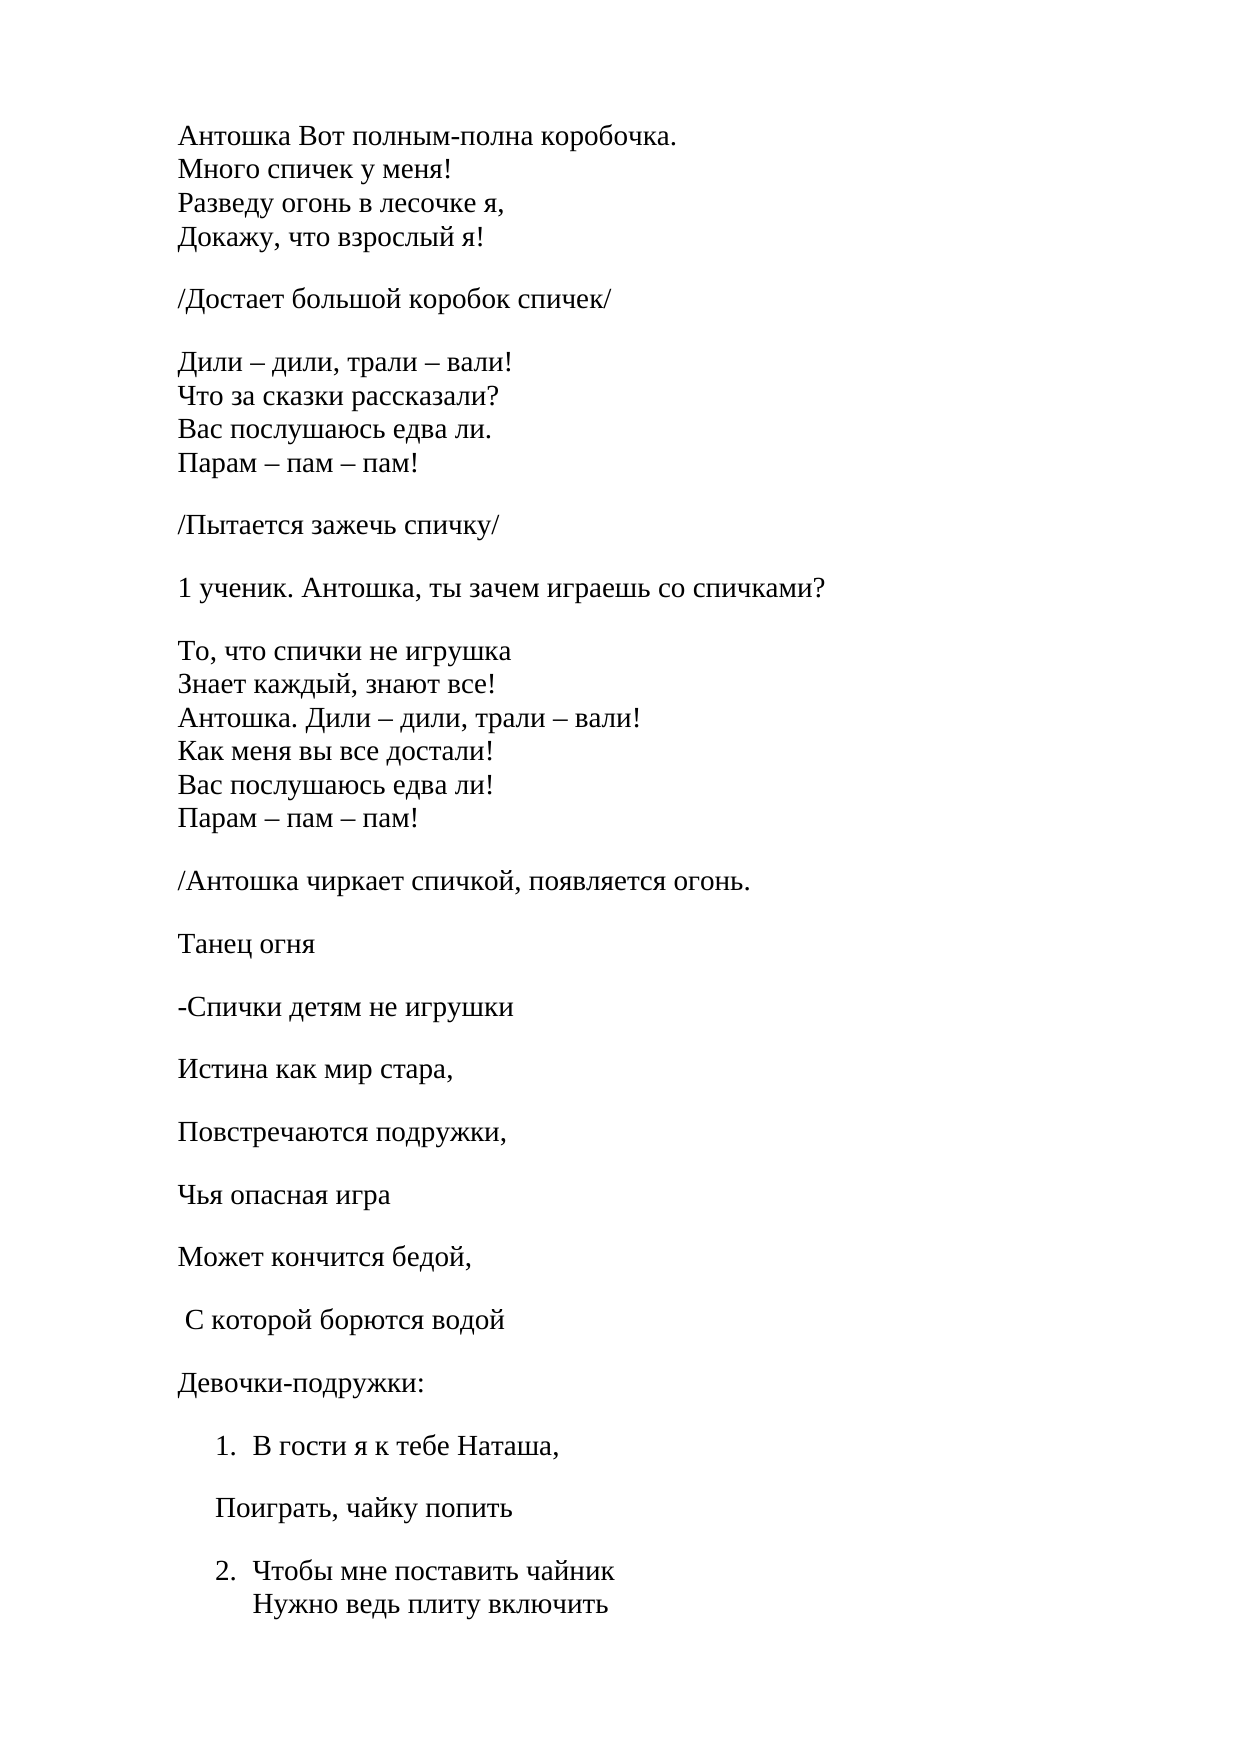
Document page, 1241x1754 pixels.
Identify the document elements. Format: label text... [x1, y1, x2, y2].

text 1 ученик. Антошка, ты зачем играешь со спичками? [177, 570, 1152, 604]
text С которой борются водой [177, 1302, 1152, 1336]
text /Пытается зажечь спичку/ [177, 507, 1152, 541]
text Девочки-подружки: [177, 1365, 1152, 1398]
text Может кончится бедой, [177, 1239, 1152, 1273]
list Нужно ведь плиту включить [252, 1587, 1152, 1620]
text Дили – дили, трали – вали! Что за сказки рассказали? Вас послушаюсь едва ли. Парам – пам – пам! [177, 344, 1152, 478]
text Антошка Вот полным-полна коробочка. Много спичек у меня! Разведу огонь в лесочке я, Докажу, что взрослый я! [177, 118, 1152, 252]
text То, что спички не игрушка Знает каждый, знают все! Антошка. Дили – дили, трали – вали! Как меня вы все достали! Вас послушаюсь едва ли! Парам – пам – пам! [177, 633, 1152, 834]
text /Антошка чиркает спичкой, появляется огонь. [177, 863, 1152, 897]
text Повстречаются подружки, [177, 1114, 1152, 1148]
text Поиграть, чайку попить [215, 1490, 1152, 1524]
text Истина как мир стара, [177, 1051, 1152, 1085]
text Танец огня [177, 926, 1152, 959]
list Чтобы мне поставить чайник [215, 1553, 1152, 1587]
text -Спички детям не игрушки [177, 989, 1152, 1022]
text Чья опасная игра [177, 1177, 1152, 1210]
text /Достает большой коробок спичек/ [177, 281, 1152, 315]
list В гости я к тебе Наташа, [215, 1428, 1152, 1461]
